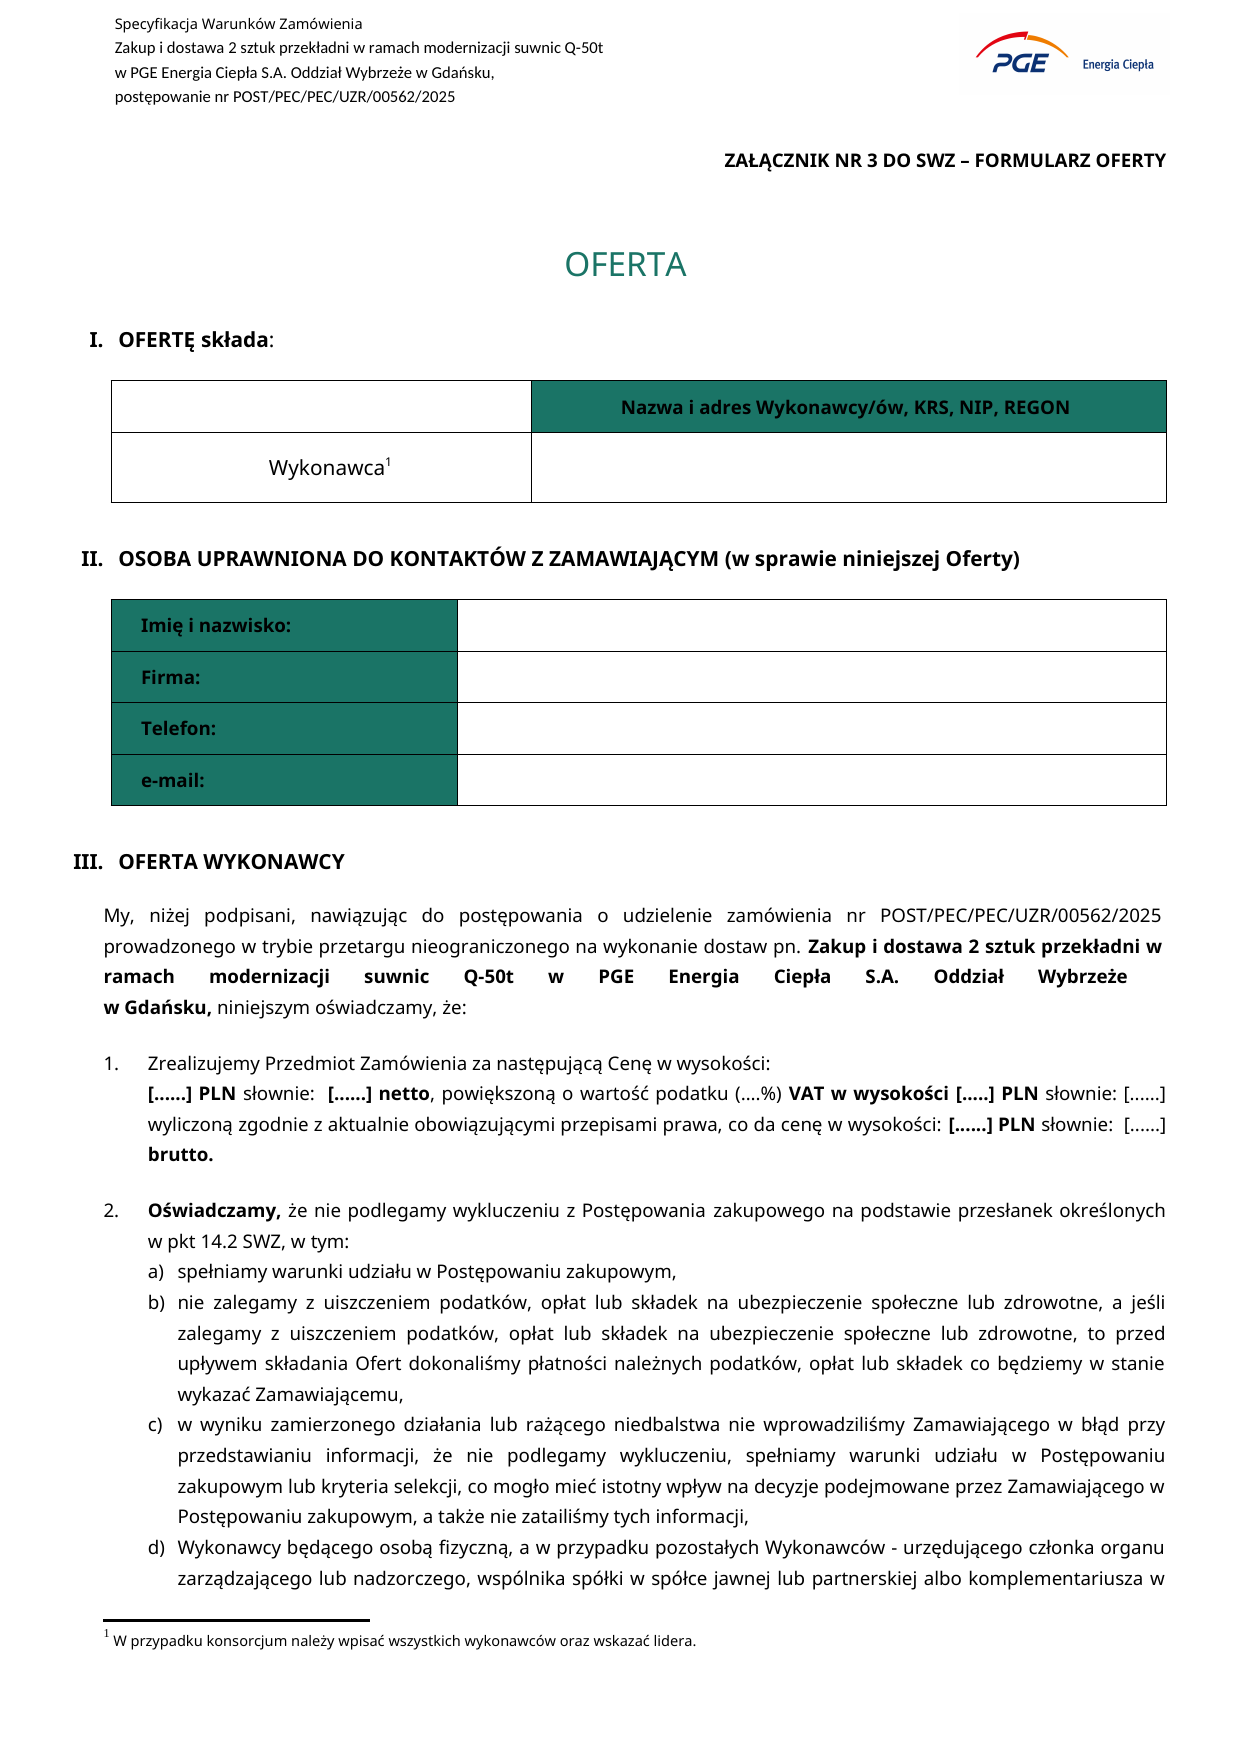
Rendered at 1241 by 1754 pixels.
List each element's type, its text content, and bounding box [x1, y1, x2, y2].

text OFERTA [84, 241, 1166, 286]
table_header Imię i nazwisko: [112, 600, 457, 651]
text My, niżej podpisani, nawiązując do postępowania o udzielenie zamówienia nr POST/PEC/PEC/UZR/00562/2025 prowadzonego w trybie przetargu nieograniczonego na wykonanie dostaw pn. Zakup i dostawa 2 sztuk przekładni w ramach modernizacji suwnic Q-50t w PGE Energia Ciepła S.A. Oddział Wybrzeże w Gdańsku, niniejszym oświadczamy, że: [103, 902, 1162, 1020]
table_header [458, 600, 1166, 651]
list Oświadczamy, że nie podlegamy wykluczeniu z Postępowania zakupowego na podstawie przesłanek określonych w pkt 14.2 SWZ, w tym: [103, 1197, 1166, 1253]
table_cell [458, 703, 1166, 754]
list OSOBA uprawniona DO KONTAKTÓW z zamawiającym (w sprawie niniejszej Oferty) [103, 544, 1166, 572]
table_cell e-mail: [112, 755, 457, 805]
table_header Nazwa i adres Wykonawcy/ów, KRS, NIP, REGON [532, 381, 1166, 432]
list w wyniku zamierzonego działania lub rażącego niedbalstwa nie wprowadziliśmy Zamawiającego w błąd przy przedstawianiu informacji, że nie podlegamy wykluczeniu, spełniamy warunki udziału w Postępowaniu zakupowym lub kryteria selekcji, co mogło mieć istotny wpływ na decyzje podejmowane przez Zamawiającego w Postępowaniu zakupowym, a także nie zatailiśmy tych informacji, [148, 1412, 1166, 1529]
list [148, 1534, 1166, 1590]
table_cell [458, 755, 1166, 805]
list Ofertę składa: [103, 325, 1166, 354]
table_cell [532, 433, 1166, 502]
table_cell Firma: [112, 652, 457, 702]
table_cell Telefon: [112, 703, 457, 754]
picture [958, 13, 1171, 95]
table_cell Wykonawca [112, 433, 531, 502]
list nie zalegamy z uiszczeniem podatków, opłat lub składek na ubezpieczenie społeczne lub zdrowotne, a jeśli zalegamy z uiszczeniem podatków, opłat lub składek na ubezpieczenie społeczne lub zdrowotne, to przed upływem składania Ofert dokonaliśmy płatności należnych podatków, opłat lub składek co będziemy w stanie wykazać Zamawiającemu, [148, 1289, 1166, 1407]
list OFERTA WYKONAWCY [103, 847, 1166, 876]
list spełniamy warunki udziału w Postępowaniu zakupowym, [148, 1259, 1166, 1284]
list Zrealizujemy Przedmiot Zamówienia za następującą Cenę w wysokości: [103, 1050, 1166, 1075]
text ZAŁĄCZNIK NR 3 DO SWZ – FORMULARZ OFERTY [103, 147, 1166, 173]
list [......] PLN słownie: [......] netto, powiększoną o wartość podatku (….%) VAT w wysokości [.....] PLN słownie: [......] wyliczoną zgodnie z aktualnie obowiązującymi przepisami prawa, co da cenę w wysokości: [......] PLN słownie: [......] brutto. [148, 1081, 1166, 1167]
table_cell [458, 652, 1166, 702]
table_header [112, 381, 531, 432]
